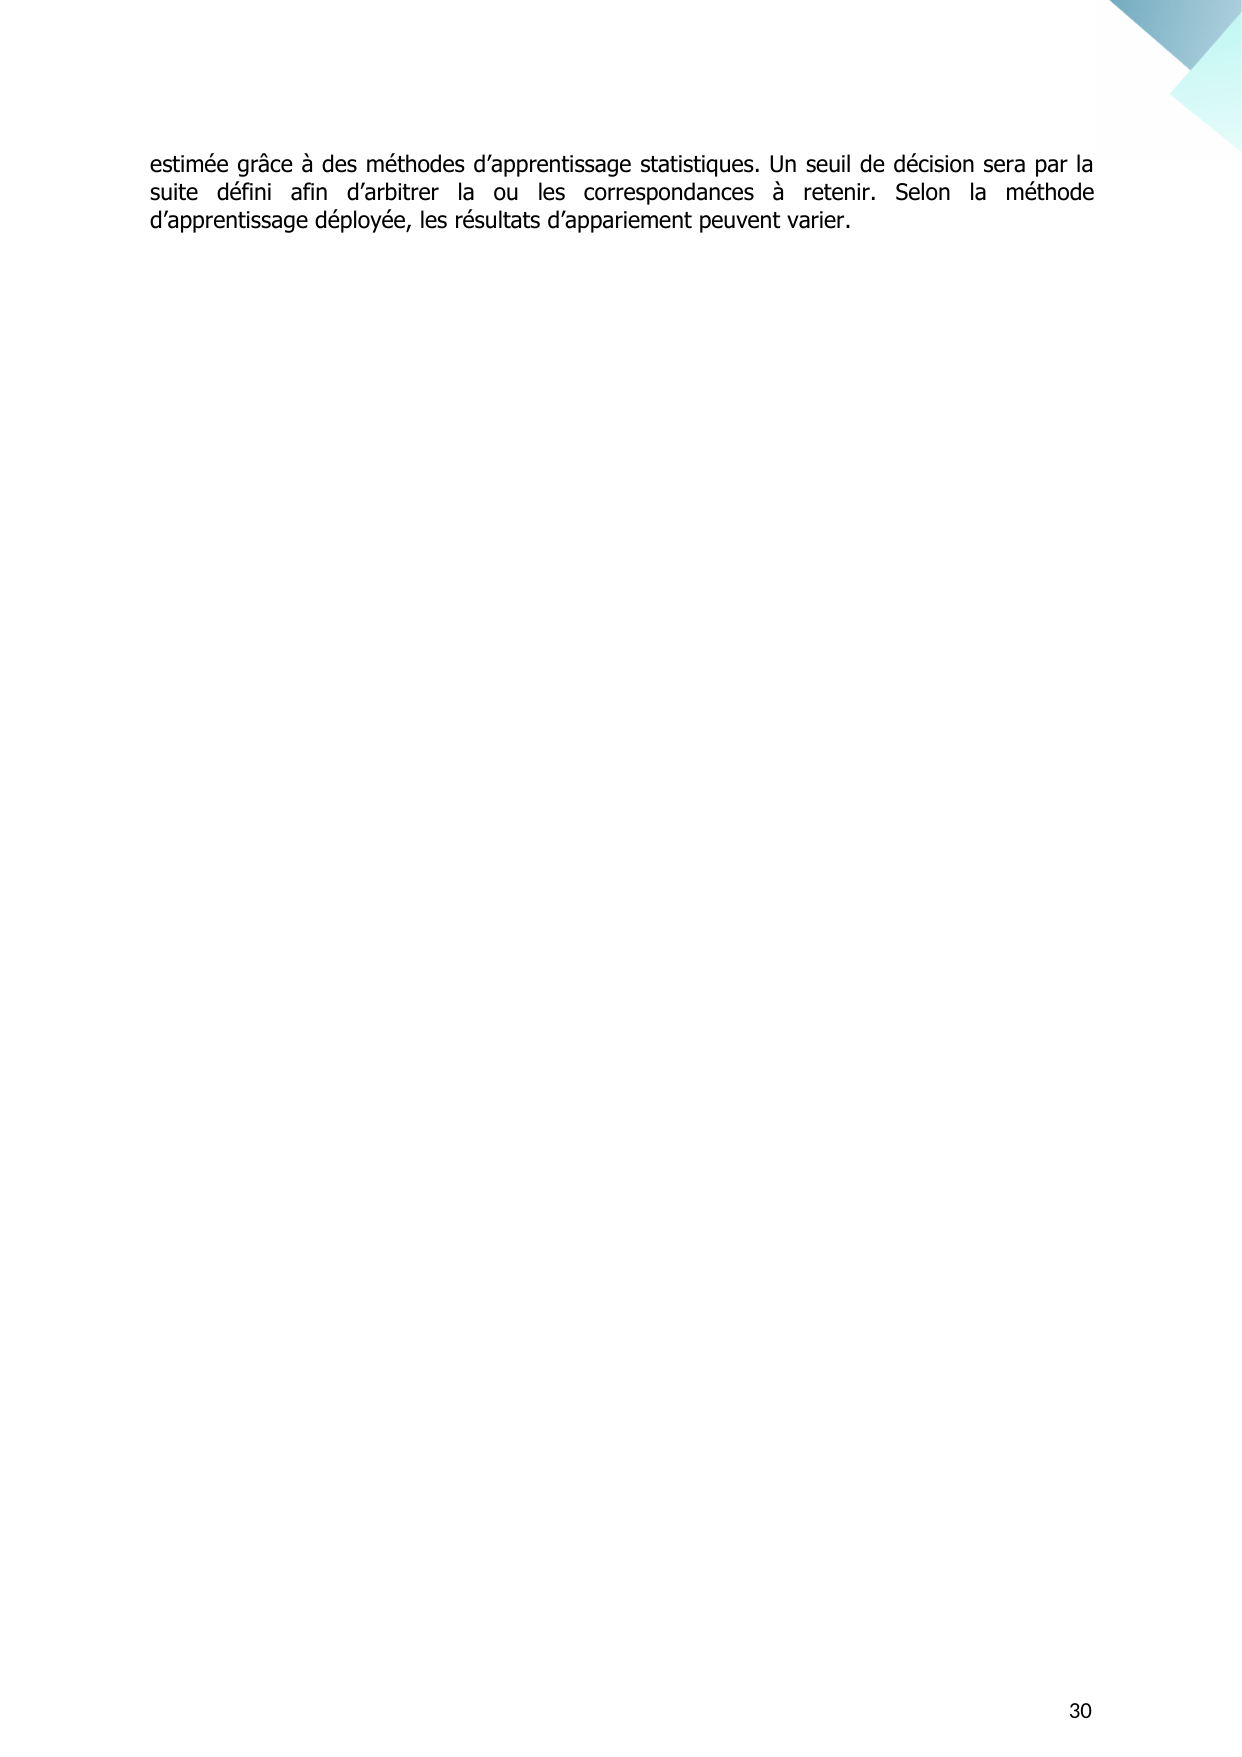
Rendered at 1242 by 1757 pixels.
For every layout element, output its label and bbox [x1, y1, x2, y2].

text [150, 150, 1096, 233]
picture [1097, 0, 1242, 157]
